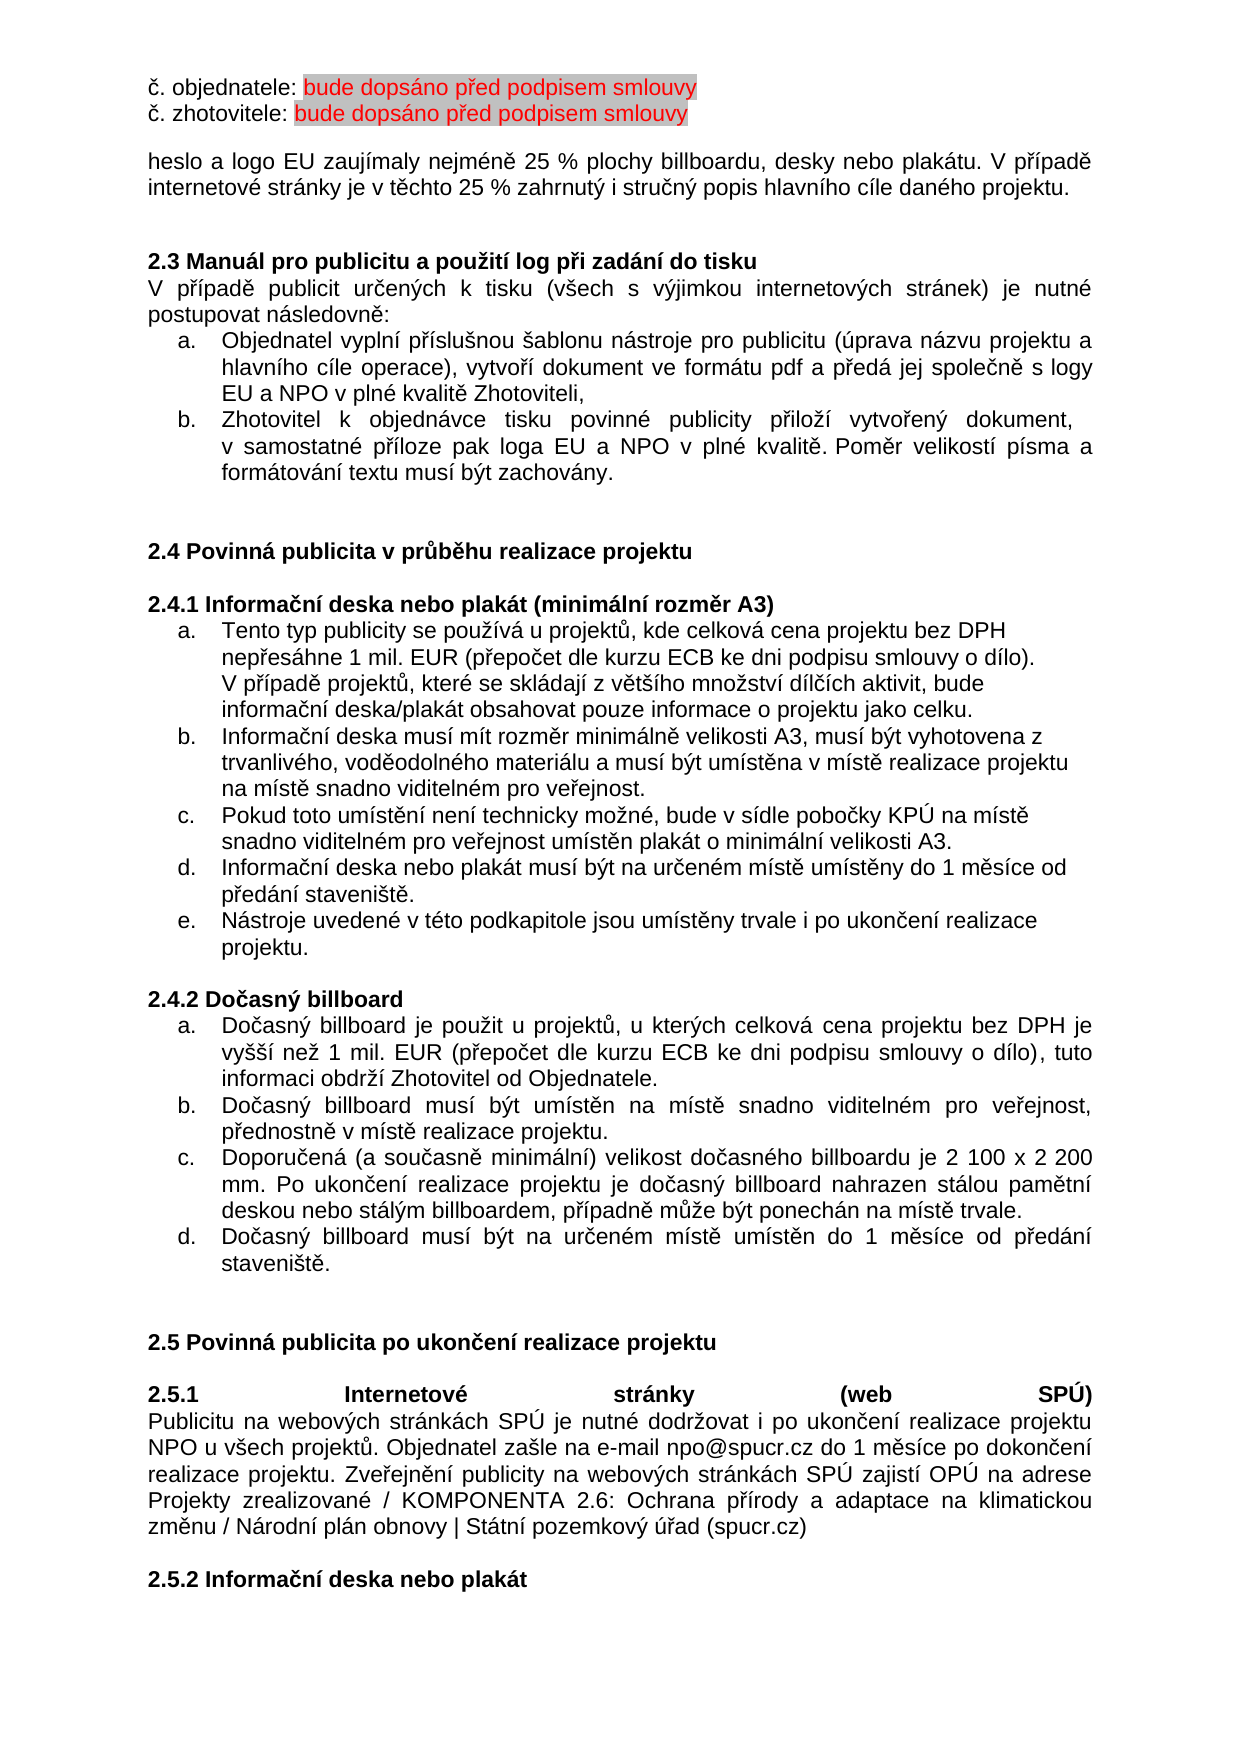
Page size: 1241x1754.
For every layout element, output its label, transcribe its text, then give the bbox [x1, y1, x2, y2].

list Doporučená (a současně minimální) velikost dočasného billboardu je 2 100 x 2 200 mm. Po ukončení realizace projektu je dočasný billboard nahrazen stálou pamětní deskou nebo stálým billboardem, případně může být ponechán na místě trvale. [177, 1144, 1093, 1223]
text V případě publicit určených k tisku (všech s výjimkou internetových stránek) je nutné postupovat následovně: [148, 274, 1093, 327]
text 2.5.1 Internetové stránky (web SPÚ) Publicitu na webových stránkách SPÚ je nutné dodržovat i po ukončení realizace projektu NPO u všech projektů. Objednatel zašle na e-mail npo@spucr.cz do 1 měsíce po dokončení realizace projektu. Zveřejnění publicity na webových stránkách SPÚ zajistí OPÚ na adrese Projekty zrealizované / KOMPONENTA 2.6: Ochrana přírody a adaptace na klimatickou změnu / Národní plán obnovy | Státní pozemkový úřad (spucr.cz) [148, 1381, 1093, 1539]
text 2.5 Povinná publicita po ukončení realizace projektu [148, 1329, 1093, 1355]
text 2.4 Povinná publicita v průběhu realizace projektu [148, 538, 1093, 564]
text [148, 148, 1093, 200]
list Dočasný billboard je použit u projektů, u kterých celková cena projektu bez DPH je vyšší než 1 mil. EUR (přepočet dle kurzu ECB ke dni podpisu smlouvy o dílo), tuto informaci obdrží Zhotovitel od Objednatele. [177, 1012, 1093, 1092]
text 2.4.2 Dočasný billboard [148, 986, 1093, 1012]
list Objednatel vyplní příslušnou šablonu nástroje pro publicitu (úprava názvu projektu a hlavního cíle operace), vytvoří dokument ve formátu pdf a předá jej společně s logy EU a NPO v plné kvalitě Zhotoviteli, [177, 327, 1093, 406]
text 2.5.2 Informační deska nebo plakát [148, 1566, 1093, 1592]
text d. Informační deska nebo plakát musí být na určeném místě umístěny do 1 měsíce od předání staveniště. [177, 854, 1093, 907]
text 2.4.1 Informační deska nebo plakát (minimální rozměr A3) [148, 591, 1093, 617]
list Tento typ publicity se používá u projektů, kde celková cena projektu bez DPH nepřesáhne 1 mil. EUR (přepočet dle kurzu ECB ke dni podpisu smlouvy o dílo). [177, 617, 1093, 670]
list Dočasný billboard musí být umístěn na místě snadno viditelném pro veřejnost, přednostně v místě realizace projektu. [177, 1092, 1093, 1144]
text d. Dočasný billboard musí být na určeném místě umístěn do 1 měsíce od předání staveniště. [177, 1223, 1093, 1276]
text 2.3 Manuál pro publicitu a použití log při zadání do tisku [148, 248, 1093, 274]
list Zhotovitel k objednávce tisku povinné publicity přiloží vytvořený dokument, v samostatné příloze pak loga EU a NPO v plné kvalitě. Poměr velikostí písma a formátování textu musí být zachovány. [177, 406, 1093, 485]
list Informační deska musí mít rozměr minimálně velikosti A3, musí být vyhotovena z trvanlivého, voděodolného materiálu a musí být umístěna v místě realizace projektu na místě snadno viditelném pro veřejnost. [177, 723, 1093, 802]
text e. Nástroje uvedené v této podkapitole jsou umístěny trvale i po ukončení realizace projektu. [177, 907, 1093, 960]
list Pokud toto umístění není technicky možné, bude v sídle pobočky KPÚ na místě snadno viditelném pro veřejnost umístěn plakát o minimální velikosti A3. [177, 802, 1093, 854]
text V případě projektů, které se skládají z většího množství dílčích aktivit, bude informační deska/plakát obsahovat pouze informace o projektu jako celku. [221, 670, 1093, 723]
